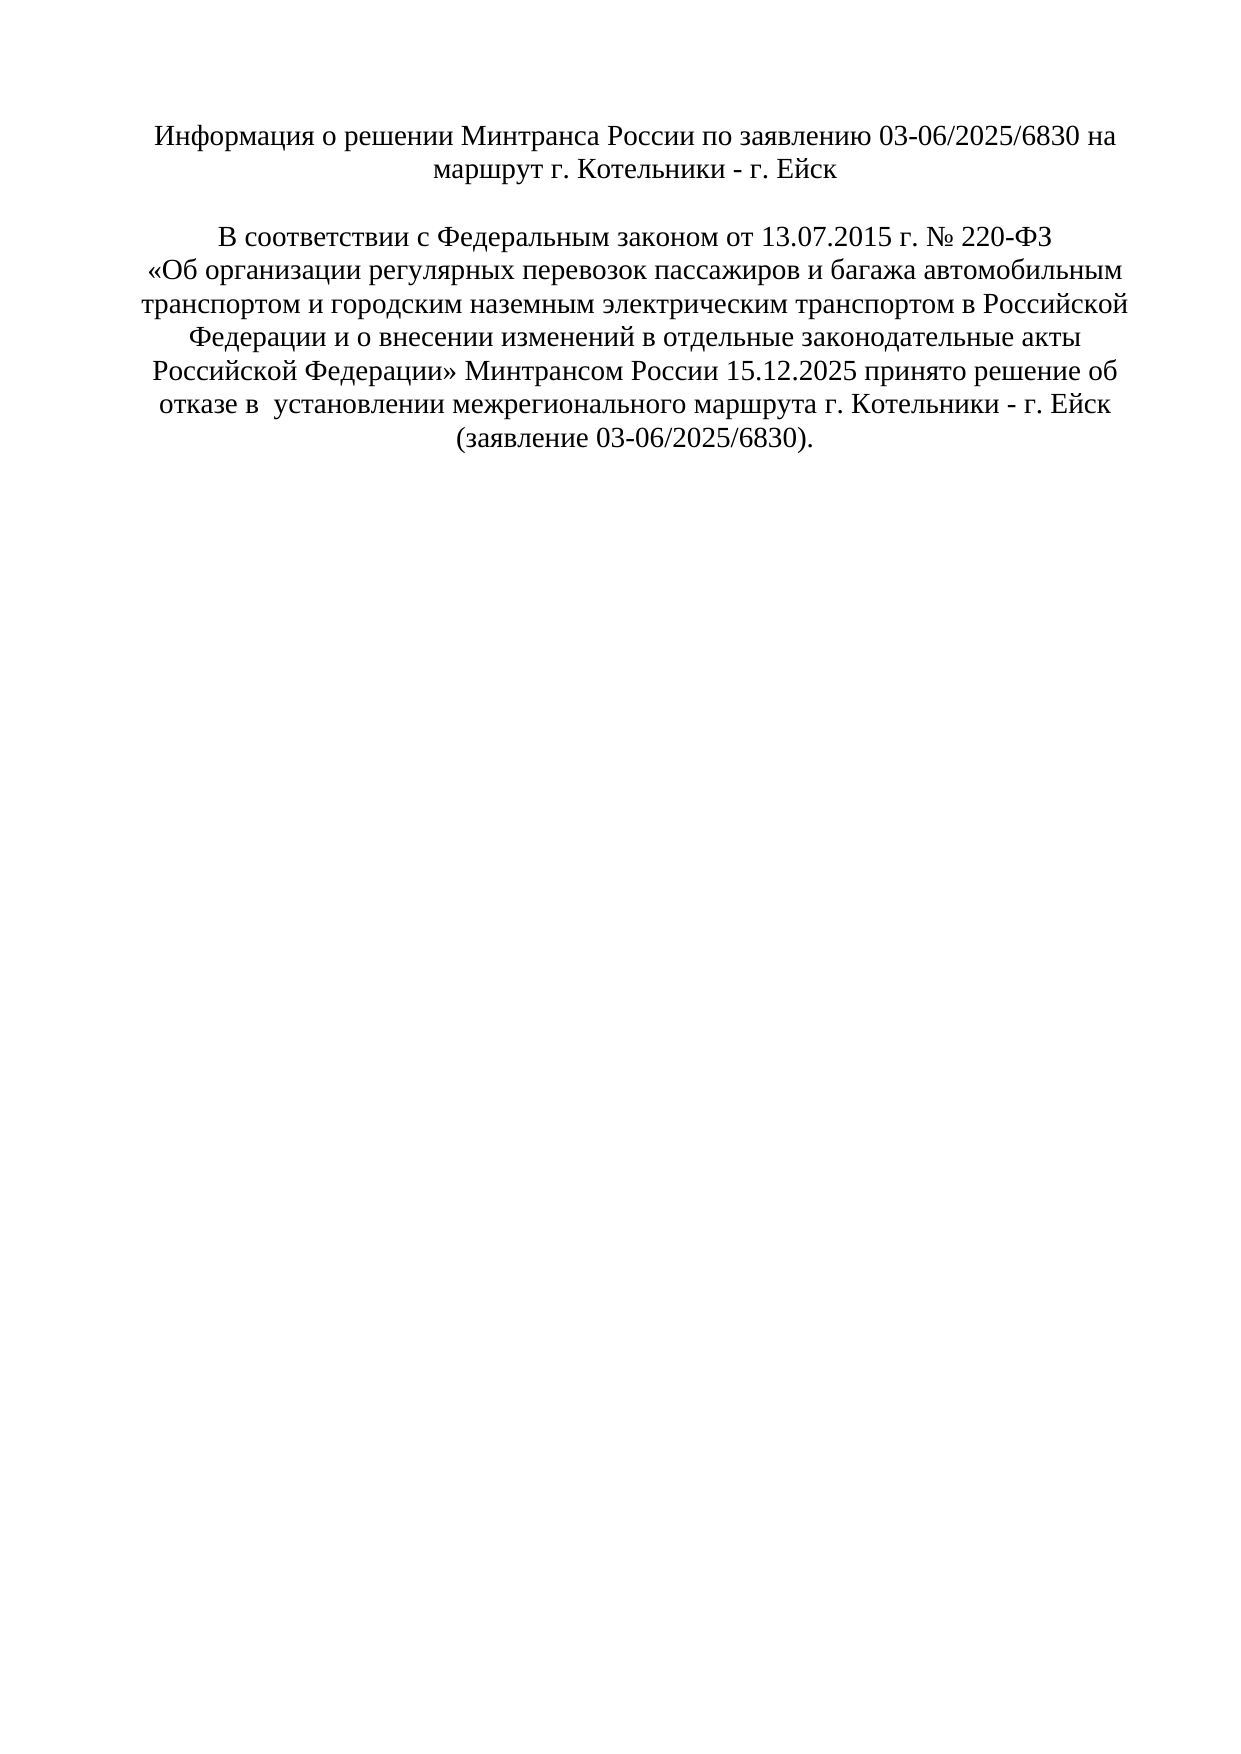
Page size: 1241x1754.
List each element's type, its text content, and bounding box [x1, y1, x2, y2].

text В соответствии с Федеральным законом от 13.07.2015 г. № 220-ФЗ «Об организации регулярных перевозок пассажиров и багажа автомобильным транспортом и городским наземным электрическим транспортом в Российской Федерации и о внесении изменений в отдельные законодательные акты Российской Федерации» Минтрансом России 15.12.2025 принято решение об отказе в установлении межрегионального маршрута г. Котельники - г. Ейск (заявление 03-06/2025/6830). [118, 219, 1152, 453]
text Информация о решении Минтранса России по заявлению 03-06/2025/6830 на маршрут г. Котельники - г. Ейск [118, 118, 1152, 185]
